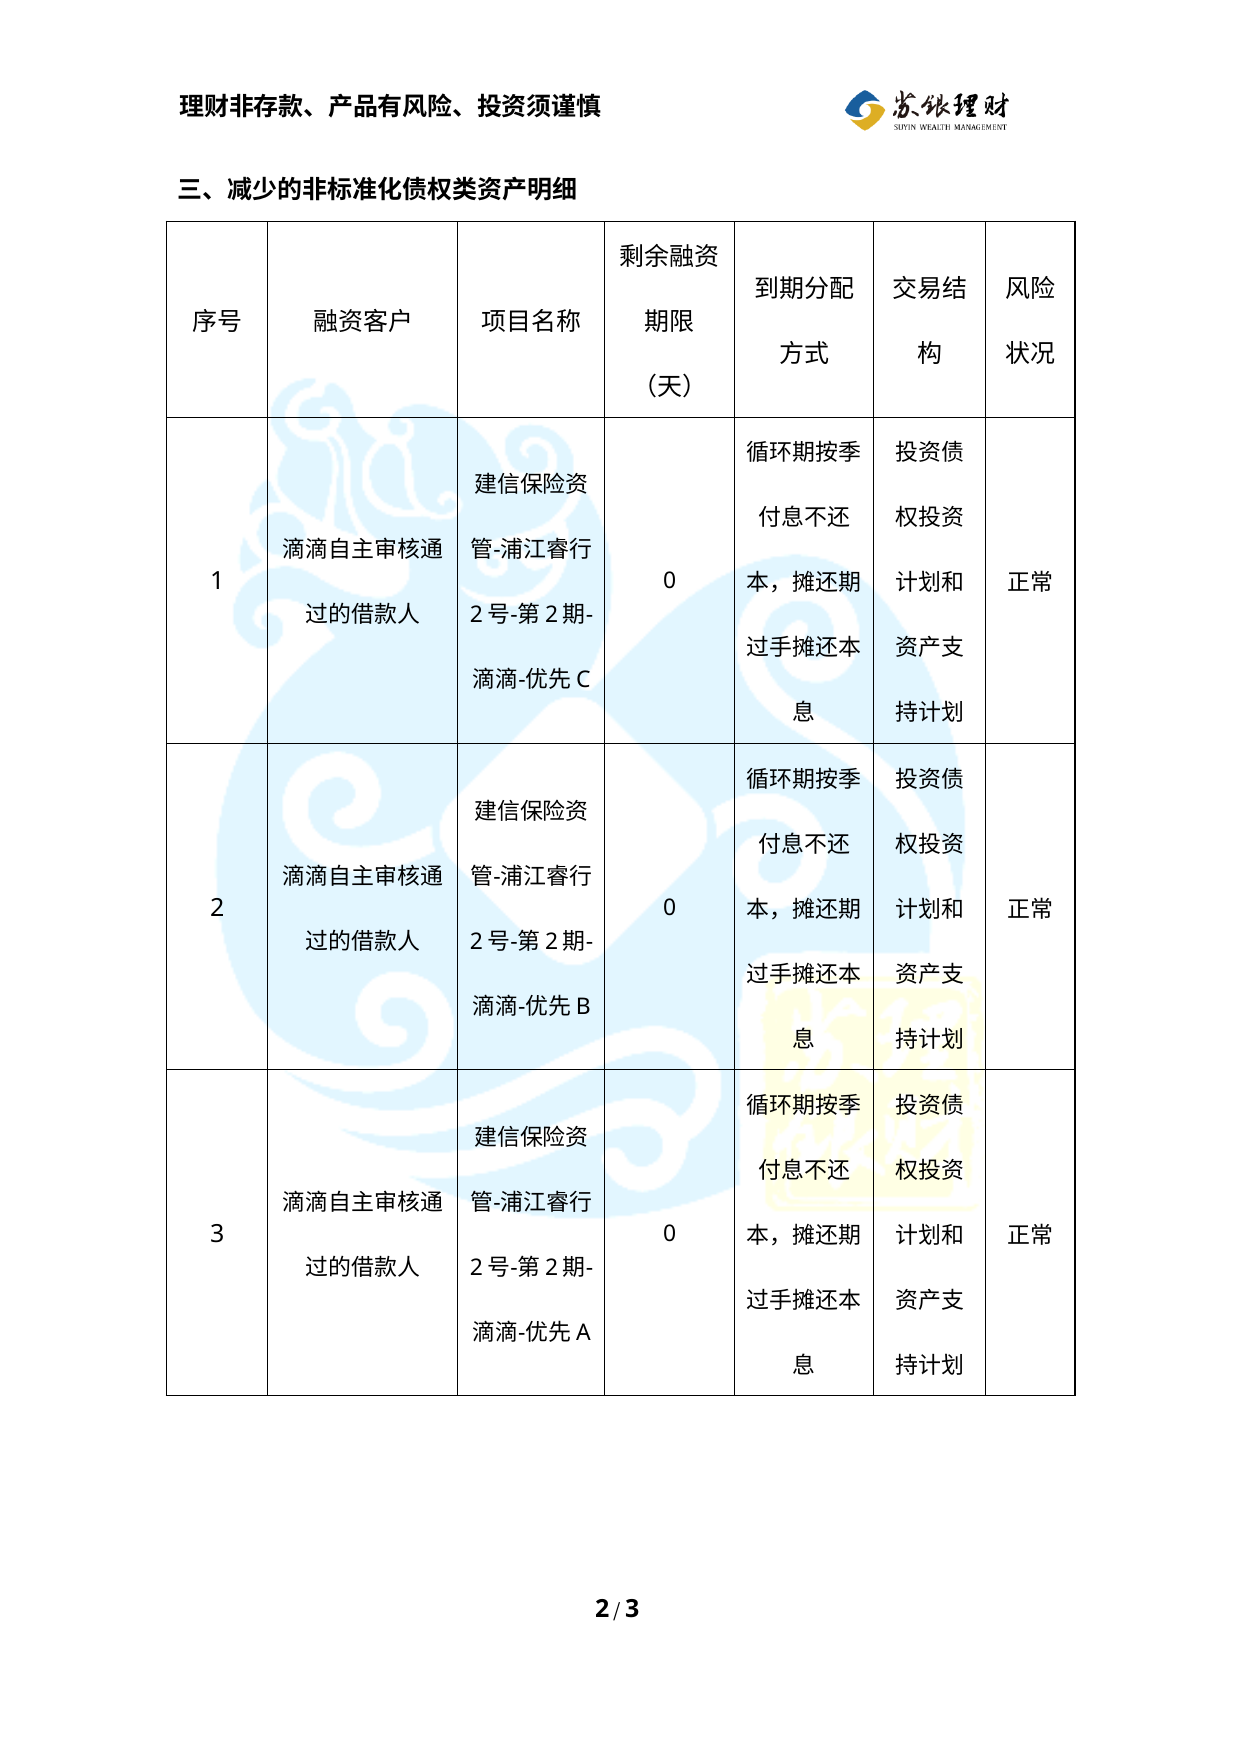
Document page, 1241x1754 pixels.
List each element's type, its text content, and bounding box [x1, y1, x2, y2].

subtitle 减少的非标准化债权类资产明细 [177, 156, 1053, 221]
table_cell 建信保险资管-浦江睿行2号-第2期-滴滴-优先C [458, 418, 604, 743]
table_header 融资客户 [268, 222, 457, 417]
table_cell 建信保险资管-浦江睿行2号-第2期-滴滴-优先A [458, 1070, 604, 1395]
table_cell 循环期按季付息不还本，摊还期过手摊还本息 [735, 744, 873, 1069]
table_cell 1 [167, 418, 267, 743]
table_header 项目名称 [458, 222, 604, 417]
table_cell 投资债权投资计划和资产支持计划 [874, 744, 985, 1069]
table_cell 正常 [986, 1070, 1074, 1395]
table_header 交易结构 [874, 222, 985, 417]
table_cell 0 [605, 1070, 734, 1395]
table_header 风险状况 [986, 222, 1074, 417]
table_header 剩余融资期限（天） [605, 222, 734, 417]
table_cell 建信保险资管-浦江睿行2号-第2期-滴滴-优先B [458, 744, 604, 1069]
table_cell 2 [167, 744, 267, 1069]
table_cell 3 [167, 1070, 267, 1395]
table_cell 循环期按季付息不还本，摊还期过手摊还本息 [735, 418, 873, 743]
table_header 序号 [167, 222, 267, 417]
picture [820, 72, 1039, 143]
table_cell 循环期按季付息不还本，摊还期过手摊还本息 [735, 1070, 873, 1395]
table_cell 投资债权投资计划和资产支持计划 [874, 418, 985, 743]
table_cell 正常 [986, 418, 1074, 743]
table_cell 滴滴自主审核通过的借款人 [268, 1070, 457, 1395]
table_header 到期分配方式 [735, 222, 873, 417]
table_cell 正常 [986, 744, 1074, 1069]
table_cell 投资债权投资计划和资产支持计划 [874, 1070, 985, 1395]
table_cell 滴滴自主审核通过的借款人 [268, 418, 457, 743]
table_cell 0 [605, 418, 734, 743]
table_cell 滴滴自主审核通过的借款人 [268, 744, 457, 1069]
table_cell 0 [605, 744, 734, 1069]
